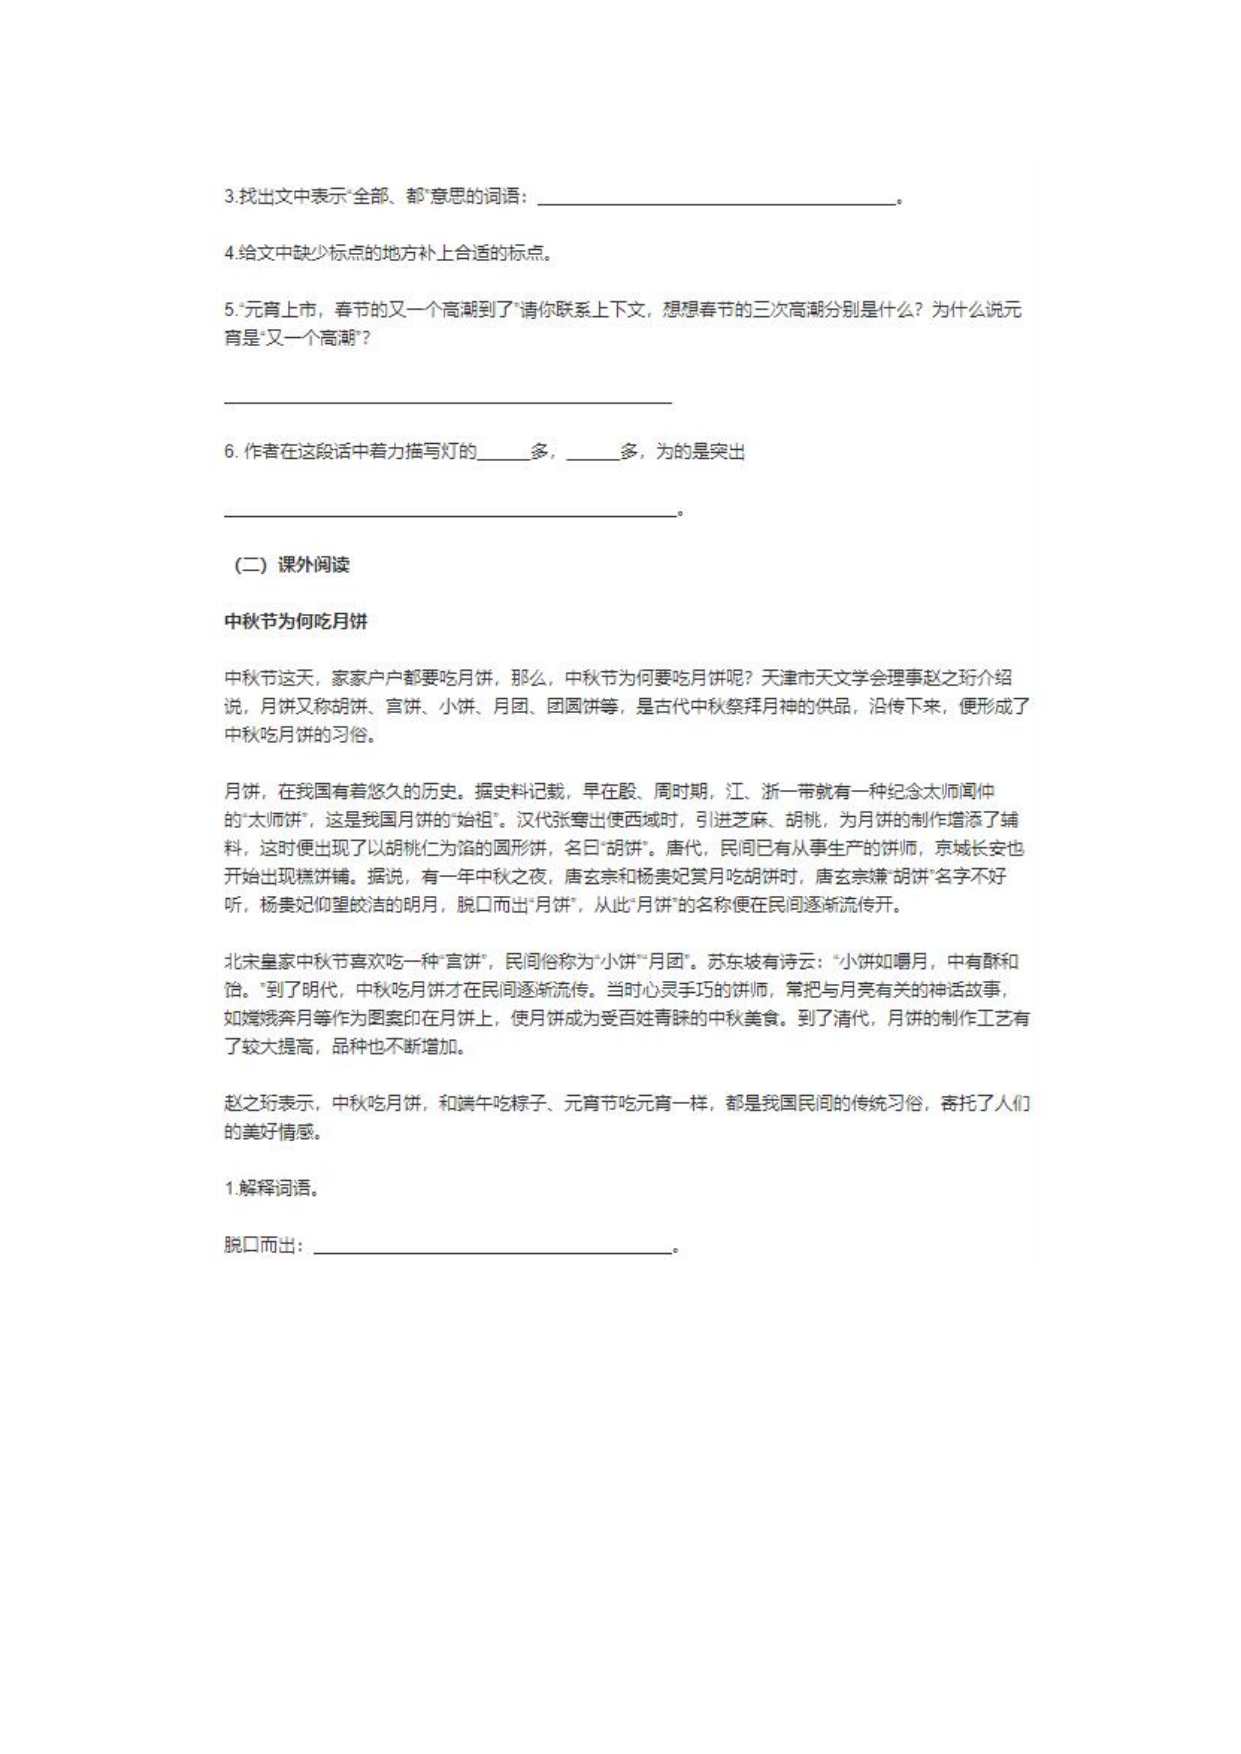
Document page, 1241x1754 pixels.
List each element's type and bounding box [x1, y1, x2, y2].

picture [187, 162, 1053, 1262]
